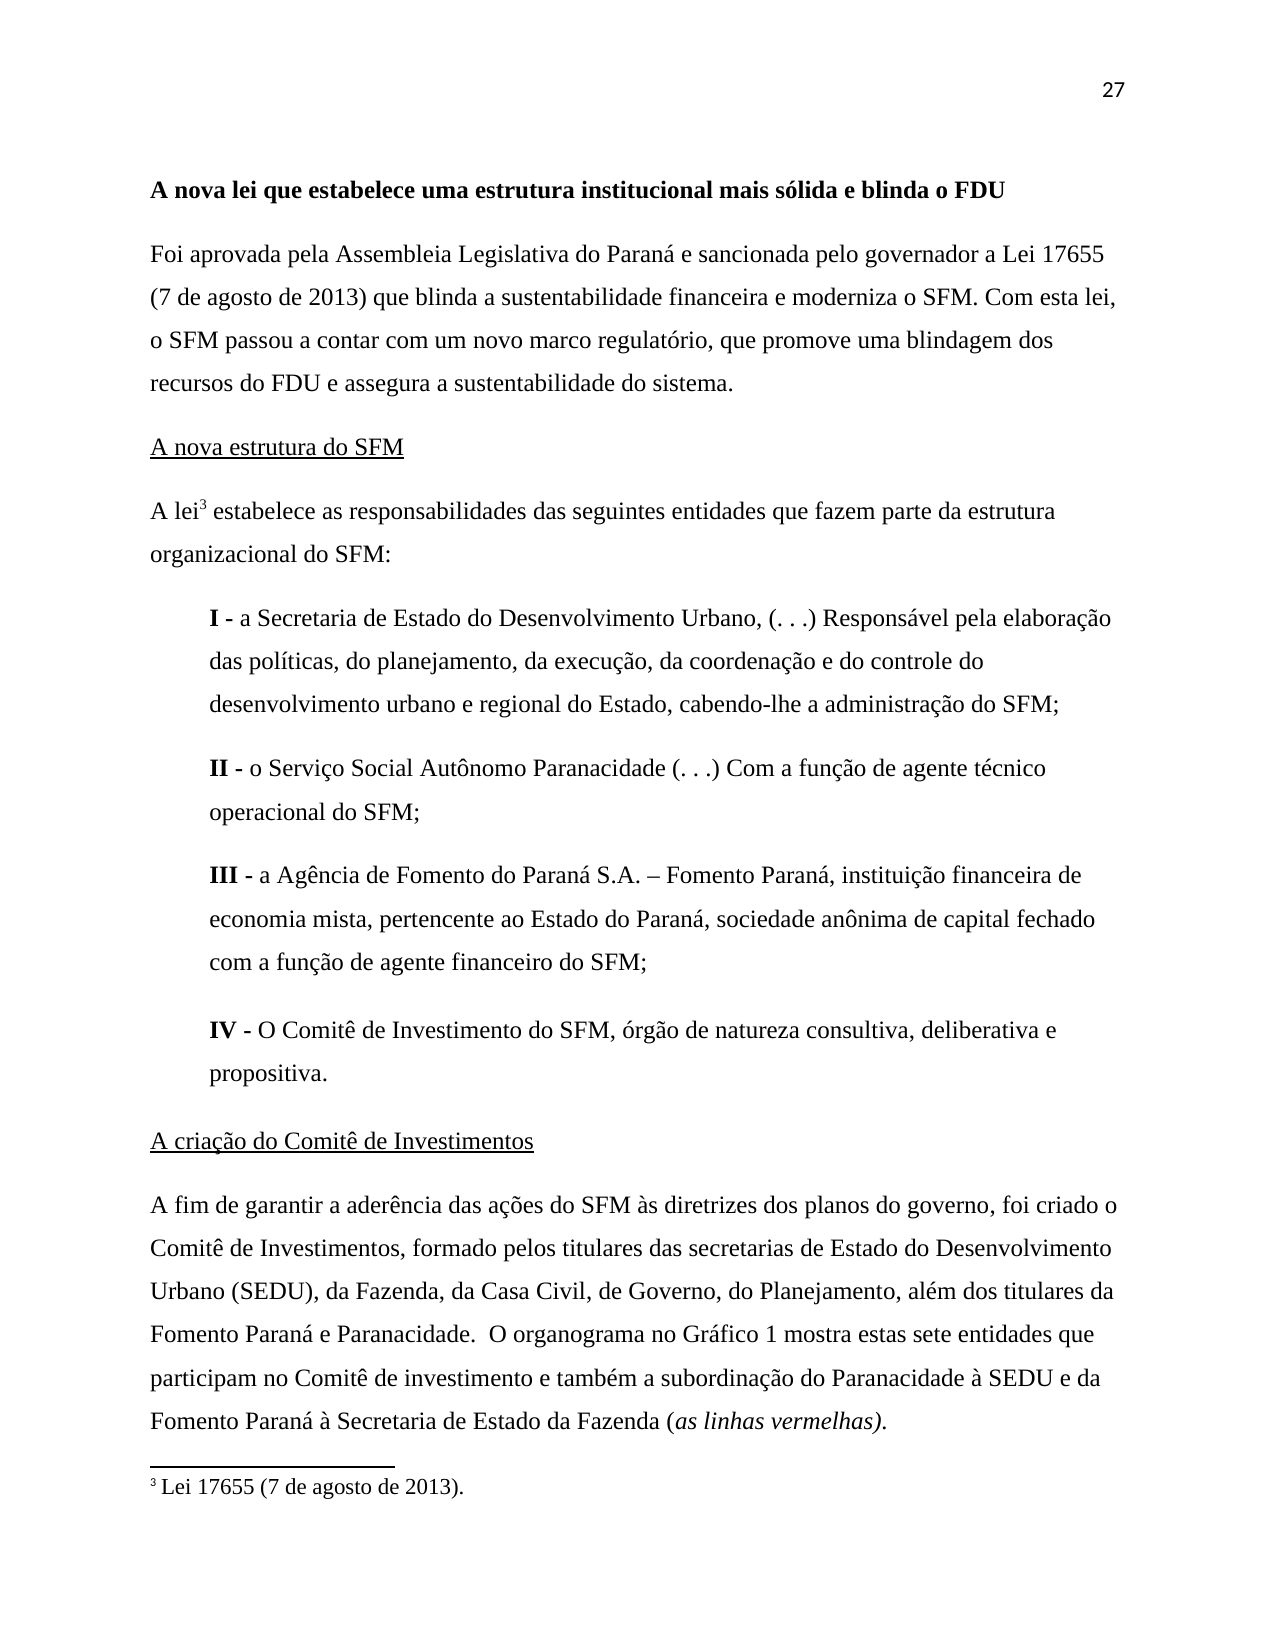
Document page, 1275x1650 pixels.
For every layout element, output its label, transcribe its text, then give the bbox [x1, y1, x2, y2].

text A lei estabelece as responsabilidades das seguintes entidades que fazem parte da estrutura organizacional do SFM: [150, 496, 1125, 568]
text A nova estrutura do SFM [150, 432, 1125, 461]
text A fim de garantir a aderência das ações do SFM às diretrizes dos planos do governo, foi criado o Comitê de Investimentos, formado pelos titulares das secretarias de Estado do Desenvolvimento Urbano (SEDU), da Fazenda, da Casa Civil, de Governo, do Planejamento, além dos titulares da Fomento Paraná e Paranacidade. O organograma no Gráfico 1 mostra estas sete entidades que participam no Comitê de investimento e também a subordinação do Paranacidade à SEDU e da Fomento Paraná à Secretaria de Estado da Fazenda (as linhas vermelhas). [150, 1190, 1125, 1434]
text Foi aprovada pela Assembleia Legislativa do Paraná e sancionada pelo governador a Lei 17655 (7 de agosto de 2013) que blinda a sustentabilidade financeira e moderniza o SFM. Com esta lei, o SFM passou a contar com um novo marco regulatório, que promove uma blindagem dos recursos do FDU e assegura a sustentabilidade do sistema. [150, 239, 1125, 397]
text A criação do Comitê de Investimentos [150, 1126, 1125, 1155]
text IV - O Comitê de Investimento do SFM, órgão de natureza consultiva, deliberativa e propositiva. [209, 1015, 1125, 1087]
text A nova lei que estabelece uma estrutura institucional mais sólida e blinda o FDU [150, 175, 1125, 204]
text III - a Agência de Fomento do Paraná S.A. – Fomento Paraná, instituição financeira de economia mista, pertencente ao Estado do Paraná, sociedade anônima de capital fechado com a função de agente financeiro do SFM; [209, 861, 1125, 976]
text I - a Secretaria de Estado do Desenvolvimento Urbano, (. . .) Responsável pela elaboração das políticas, do planejamento, da execução, da coordenação e do controle do desenvolvimento urbano e regional do Estado, cabendo-lhe a administração do SFM; [209, 603, 1125, 718]
text II - o Serviço Social Autônomo Paranacidade (. . .) Com a função de agente técnico operacional do SFM; [209, 753, 1125, 825]
